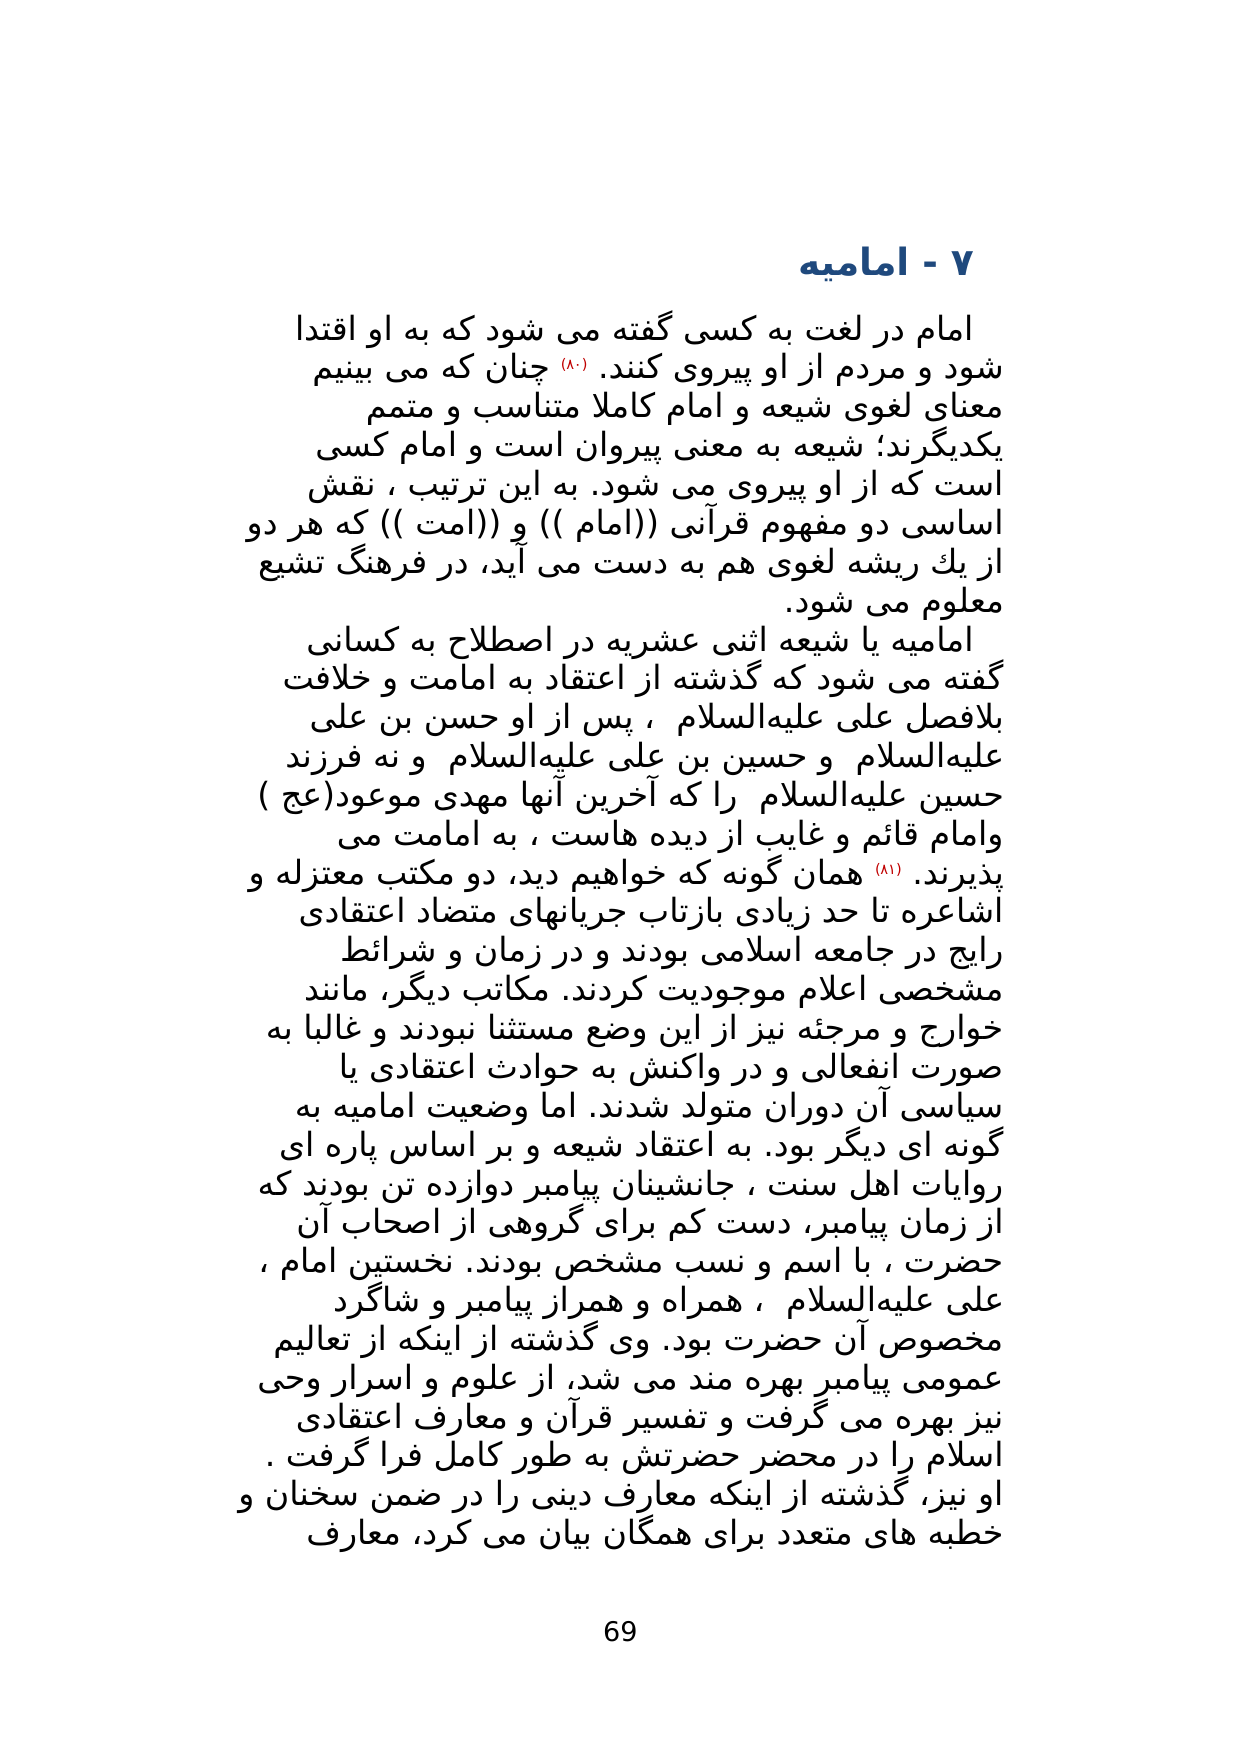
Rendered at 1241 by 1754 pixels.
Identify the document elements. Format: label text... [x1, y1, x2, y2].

subtitle ٧ - اماميه [236, 241, 1004, 284]
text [236, 620, 1004, 1552]
text امام در لغت به كسى گفته مى شود كه به او اقتدا شود و مردم از او پيروى كنند. (٨٠) چنان كه مى بينيم معناى لغوى شيعه و امام كاملا متناسب و متمم يكديگرند؛ شيعه به معنى پيروان است و امام كسى است كه از او پيروى مى شود. به اين ترتيب ، نقش اساسى دو مفهوم قرآنى ((امام )) و ((امت )) كه هر دو از يك ريشه لغوى هم به دست مى آيد، در فرهنگ تشيع معلوم مى شود. [236, 309, 1004, 620]
